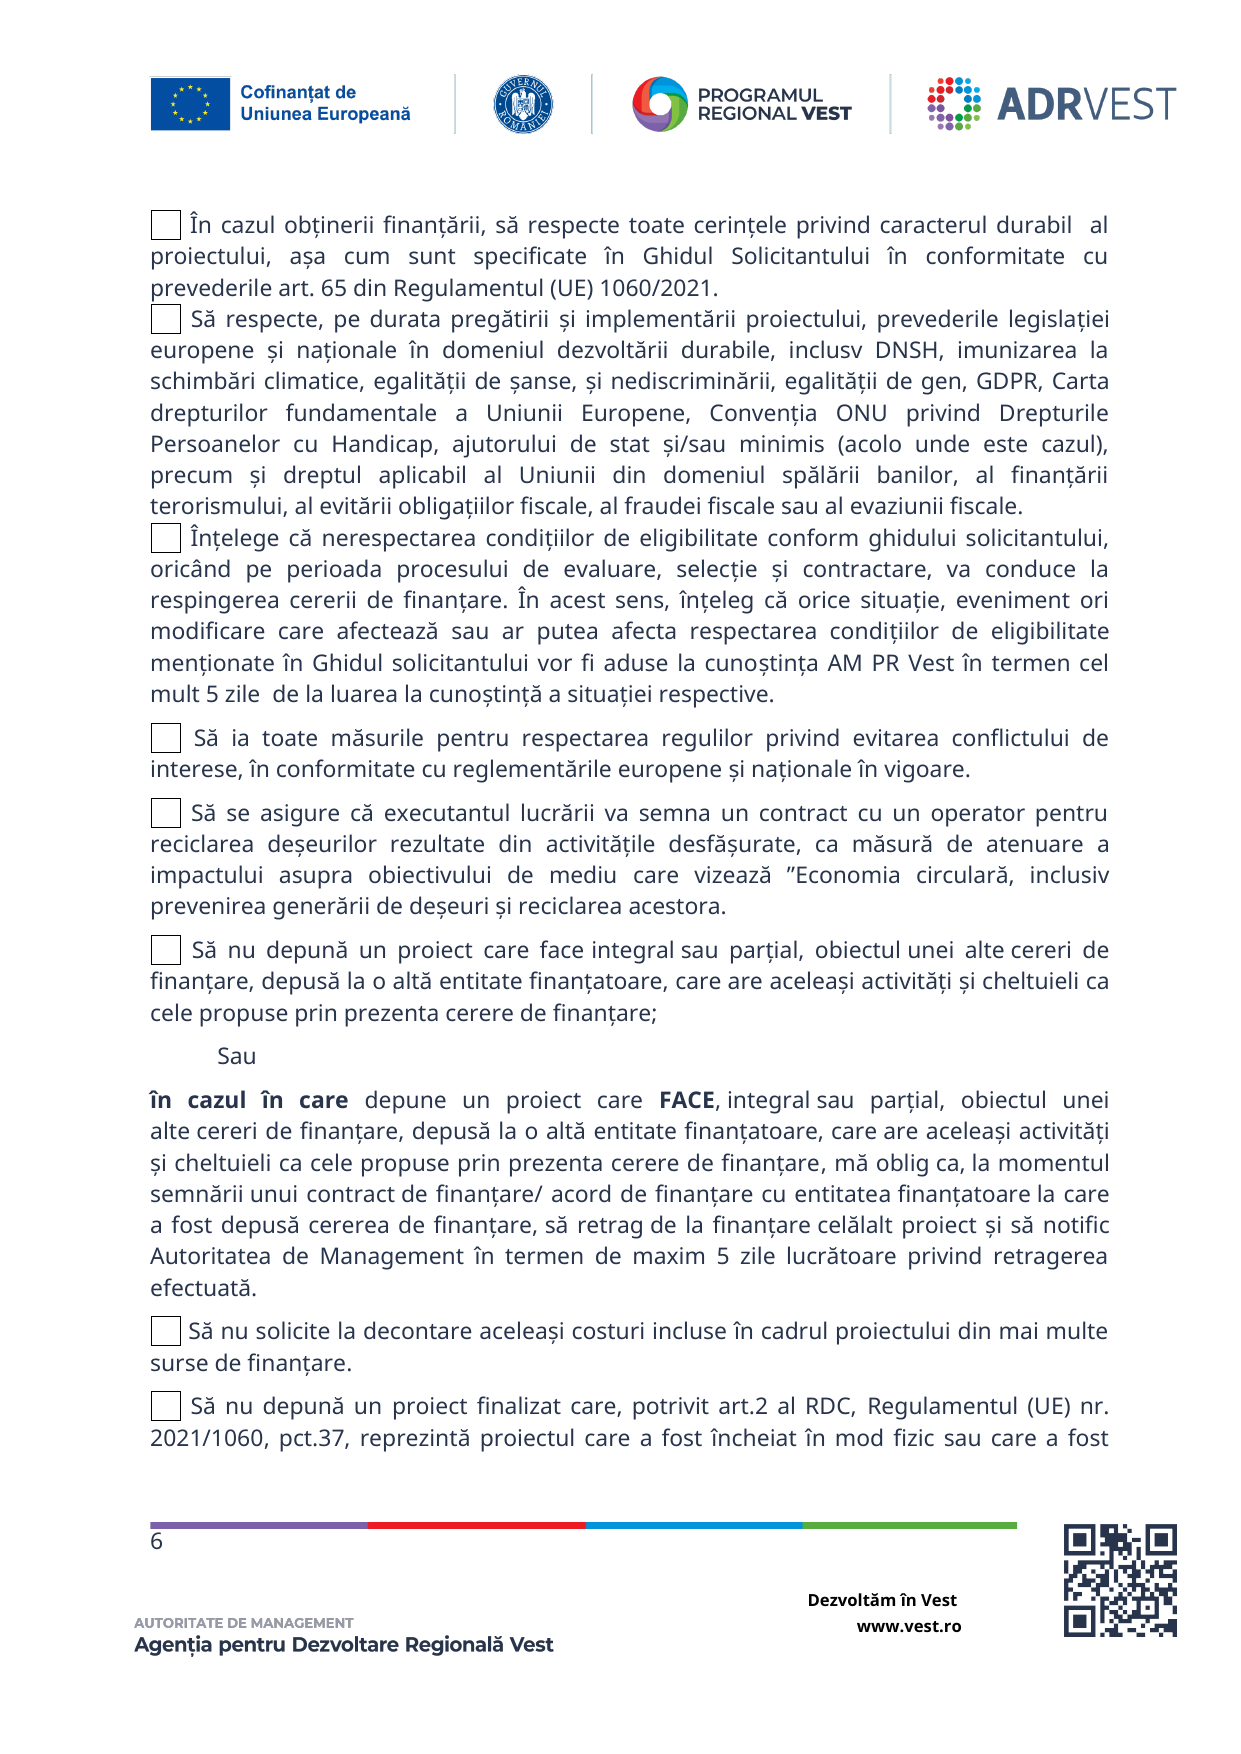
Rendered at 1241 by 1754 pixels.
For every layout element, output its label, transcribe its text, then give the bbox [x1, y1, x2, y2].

text în cazul în care depune un proiect care FACE, integral sau parțial, obiectul unei alte cereri de finanțare, depusă la o altă entitate finanțatoare, care are aceleași activități și cheltuieli ca cele propuse prin prezenta cerere de finanțare, mă oblig ca, la momentul semnării unui contract de finanțare/ acord de finanțare cu entitatea finanțatoare la care a fost depusă cererea de finanțare, să retrag de la finanțare celălalt proiect și să notific Autoritatea de Management în termen de maxim 5 zile lucrătoare privind retragerea efectuată. [150, 1084, 1110, 1303]
list În cazul obținerii finanțării, să respecte toate cerințele privind caracterul durabil al proiectului, așa cum sunt specificate în Ghidul Solicitantului în conformitate cu prevederile art. 65 din Regulamentul (UE) 1060/2021. [150, 209, 1110, 303]
list Să respecte, pe durata pregătirii şi implementării proiectului, prevederile legislaţiei europene şi naţionale în domeniul dezvoltării durabile, inclusv DNSH, imunizarea la schimbări climatice, egalităţii de şanse, şi nediscriminării, egalităţii de gen, GDPR, Carta drepturilor fundamentale a Uniunii Europene, Convenția ONU privind Drepturile Persoanelor cu Handicap, ajutorului de stat și/sau minimis (acolo unde este cazul), precum și dreptul aplicabil al Uniunii din domeniul spălării banilor, al finanțării terorismului, al evitării obligațiilor fiscale, al fraudei fiscale sau al evaziunii fiscale. [150, 303, 1110, 522]
text Să nu solicite la decontare aceleași costuri incluse în cadrul proiectului din mai multe surse de finanțare. [150, 1315, 1110, 1378]
text Să ia toate măsurile pentru respectarea regulilor privind evitarea conflictului de interese, în conformitate cu reglementările europene şi naţionale în vigoare. [150, 722, 1110, 784]
picture [149, 74, 1177, 134]
picture [1055, 1515, 1186, 1646]
text Să se asigure că executantul lucrării va semna un contract cu un operator pentru reciclarea deșeurilor rezultate din activitățile desfășurate, ca măsură de atenuare a impactului asupra obiectivului de mediu care vizează ”Economia circulară, inclusiv prevenirea generării de deșeuri și reciclarea acestora. [150, 797, 1110, 922]
text Să nu depună un proiect care face integral sau parțial, obiectul unei alte cereri de finanțare, depusă la o altă entitate finanțatoare, care are aceleași activități și cheltuieli ca cele propuse prin prezenta cerere de finanțare; [150, 934, 1110, 1028]
list Sau [217, 1040, 1110, 1072]
list Înțelege că nerespectarea condiţiilor de eligibilitate conform ghidului solicitantului, oricând pe perioada procesului de evaluare, selecţie şi contractare, va conduce la respingerea cererii de finanţare. În acest sens, înţeleg că orice situaţie, eveniment ori modificare care afectează sau ar putea afecta respectarea condiţiilor de eligibilitate menţionate în Ghidul solicitantului vor fi aduse la cunoştinţa AM PR Vest în termen cel mult 5 zile de la luarea la cunoştinţă a situaţiei respective. [150, 522, 1110, 709]
